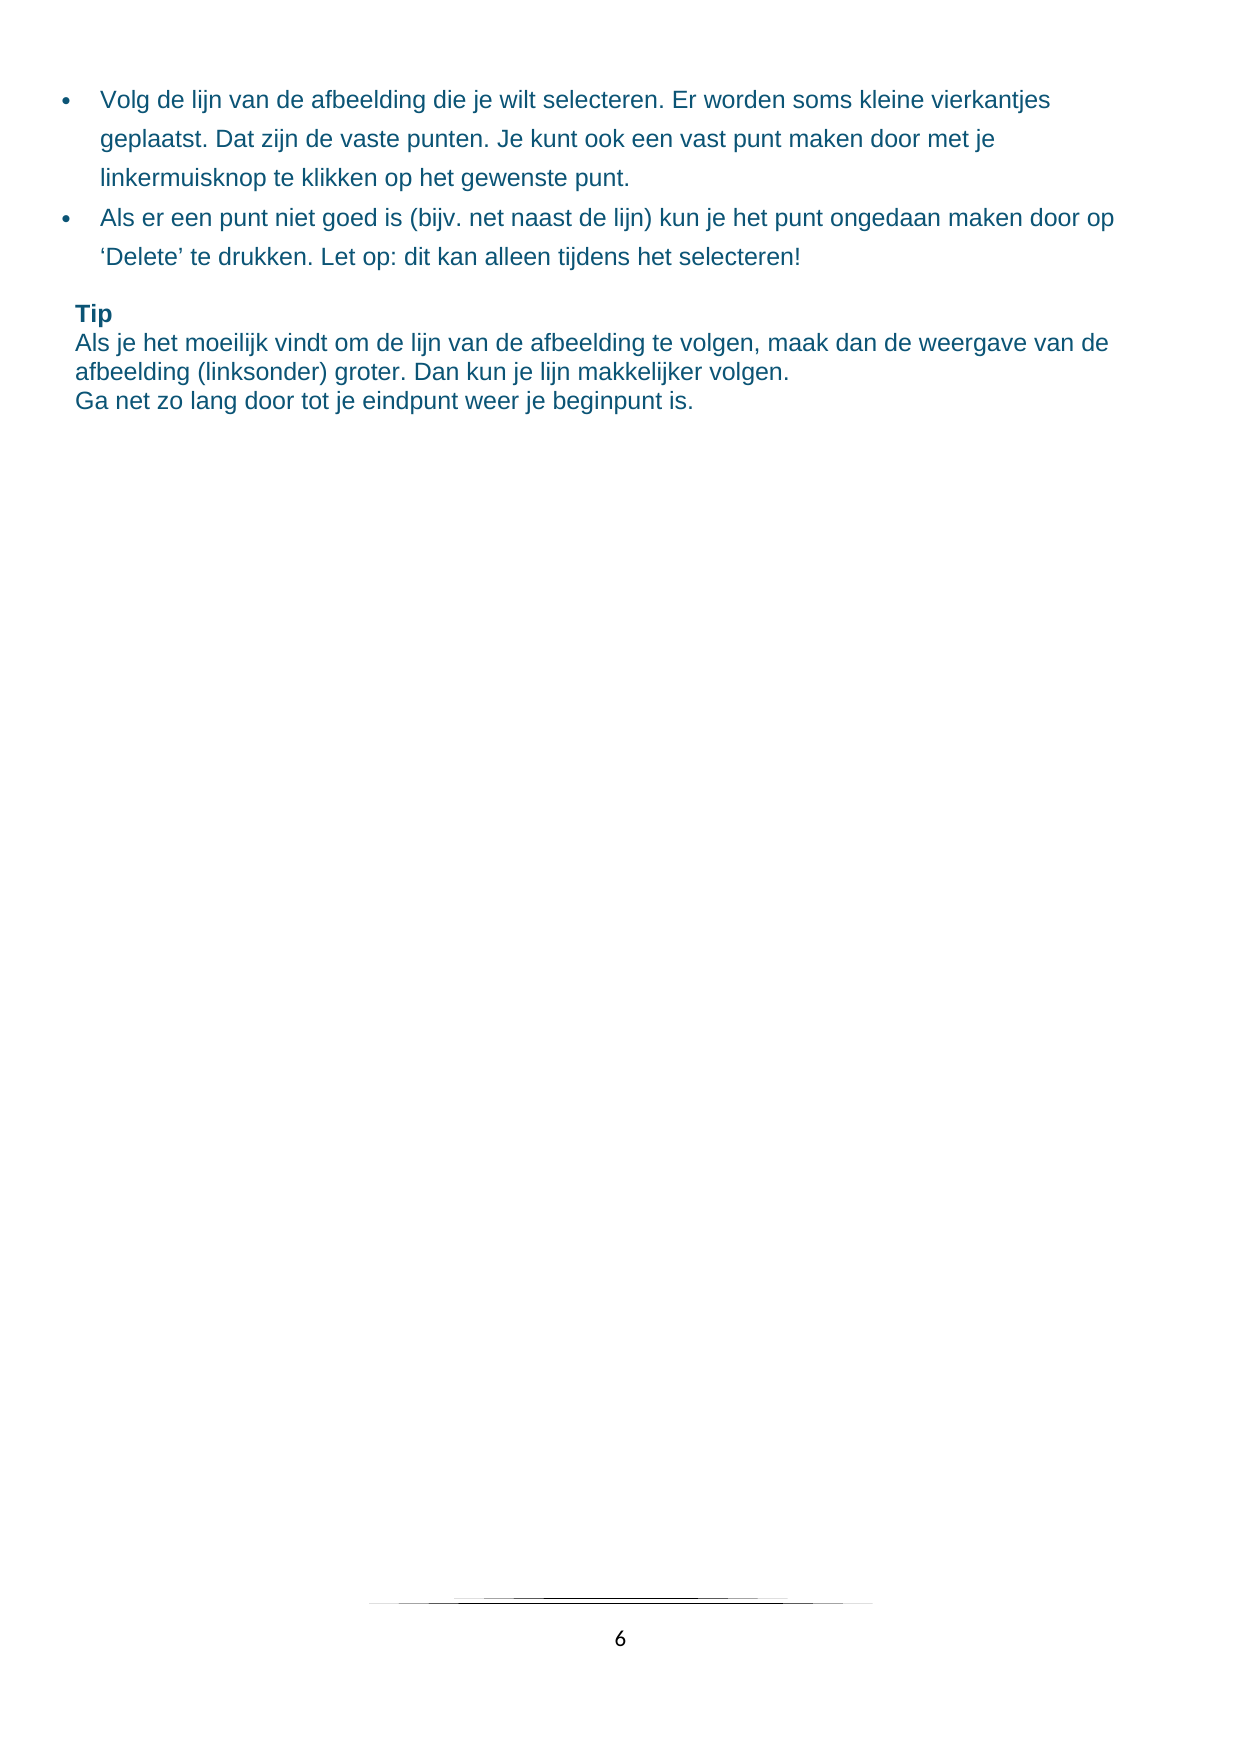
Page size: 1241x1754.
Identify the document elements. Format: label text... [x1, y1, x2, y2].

list Volg de lijn van de afbeelding die je wilt selecteren. Er worden soms kleine vierkantjes geplaatst. Dat zijn de vaste punten. Je kunt ook een vast punt maken door met je linkermuisknop te klikken op het gewenste punt. [62, 75, 1165, 192]
text Tip Als je het moeilijk vindt om de lijn van de afbeelding te volgen, maak dan de weergave van de afbeelding (linksonder) groter. Dan kun je lijn makkelijker volgen. Ga net zo lang door tot je eindpunt weer je beginpunt is. [75, 299, 1165, 414]
list Als er een punt niet goed is (bijv. net naast de lijn) kun je het punt ongedaan maken door op ‘Delete’ te drukken. Let op: dit kan alleen tijdens het selecteren! [62, 192, 1165, 270]
